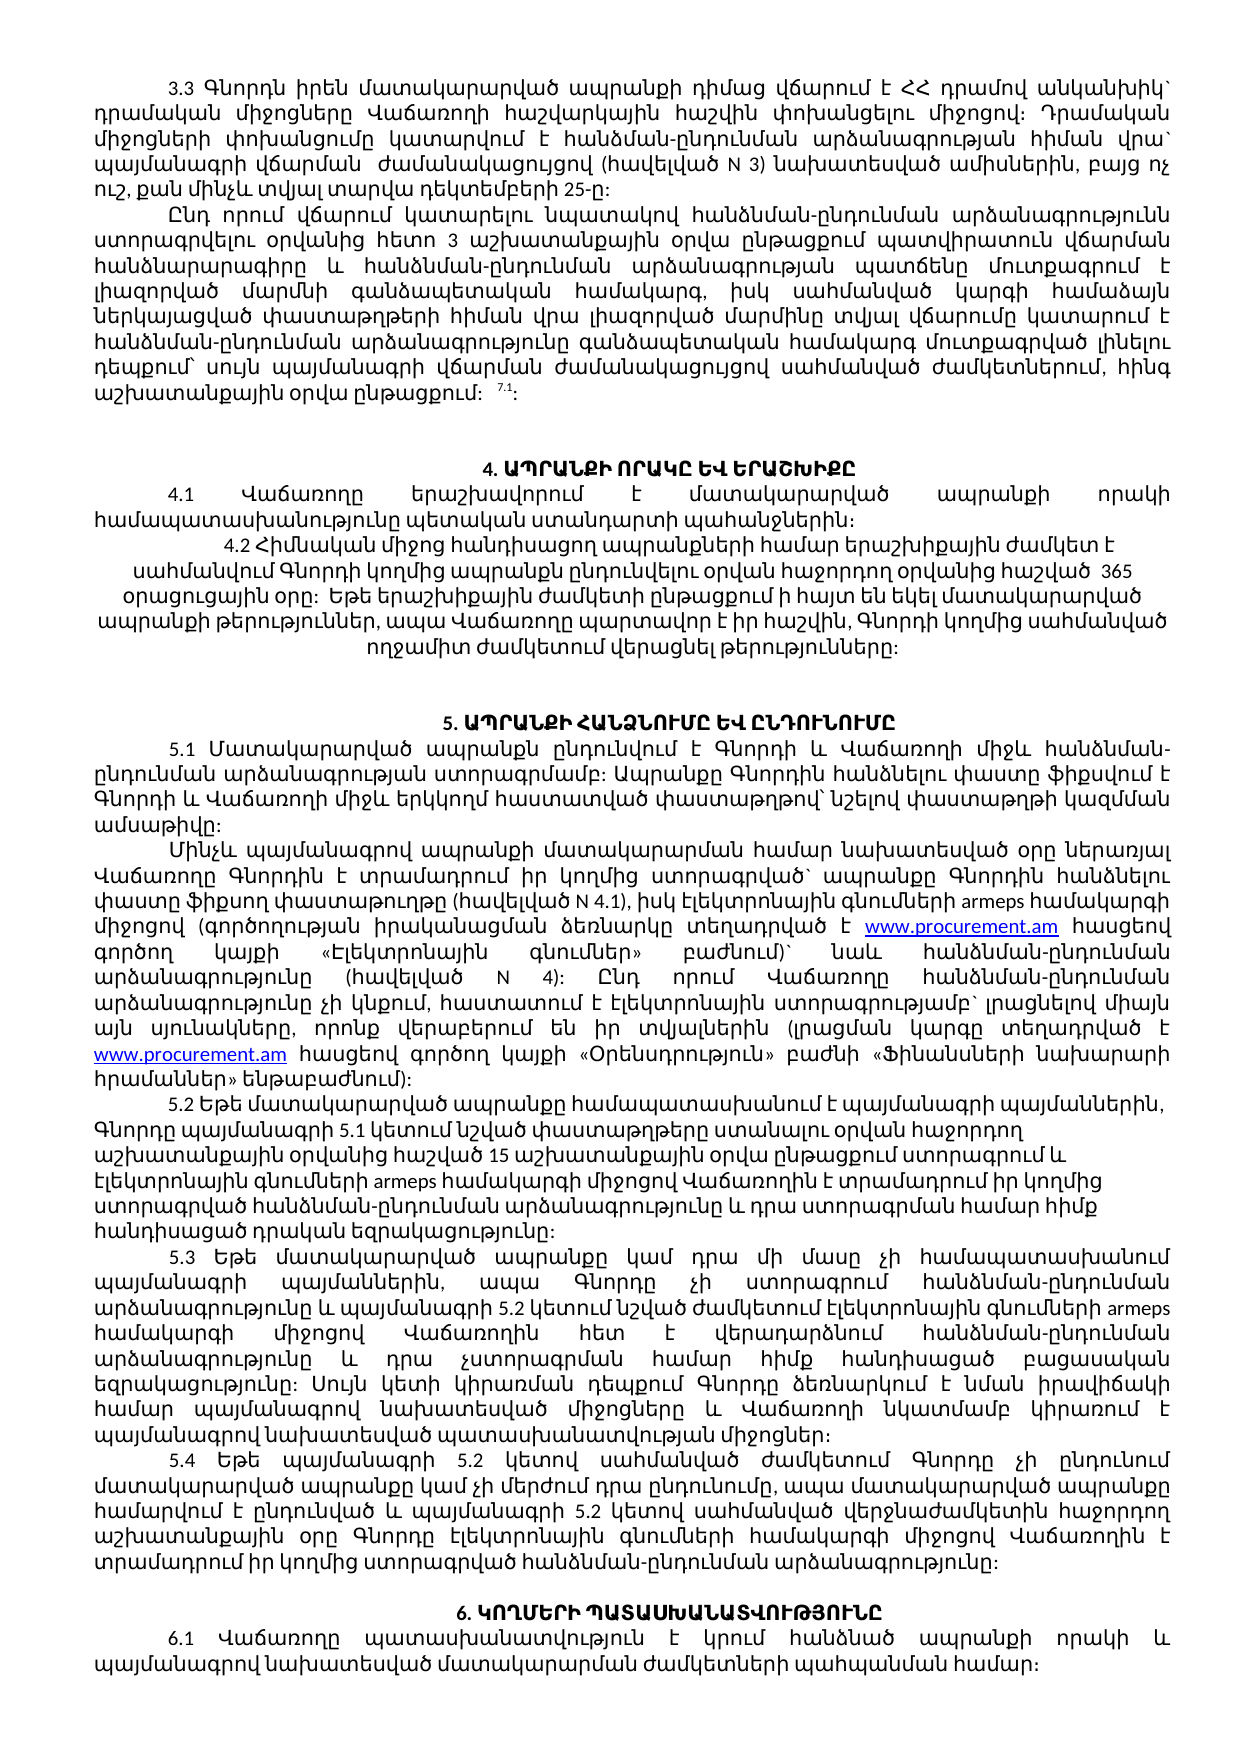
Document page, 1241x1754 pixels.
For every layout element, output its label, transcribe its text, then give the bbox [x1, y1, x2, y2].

text 5.1 Մատակարարված ապրանքն ընդունվում է Գնորդի և Վաճառողի միջև հանձնման-ընդունման արձանագրության ստորագրմամբ: Ապրանքը Գնորդին հանձնելու փաստը ֆիքսվում է Գնորդի և Վաճառողի միջև երկկողմ հաստատված փաստաթղթով՝ նշելով փաստաթղթի կազմման ամսաթիվը: [94, 736, 1171, 837]
text 4. ԱՊՐԱՆՔԻ ՈՐԱԿԸ ԵՎ ԵՐԱՇԽԻՔԸ [94, 456, 1171, 482]
text 5. ԱՊՐԱՆՔԻ ՀԱՆՁՆՈՒՄԸ ԵՎ ԸՆԴՈՒՆՈՒՄԸ [94, 710, 1171, 736]
text 5.4 Եթե պայմանագրի 5.2 կետով սահմանված ժամկետում Գնորդը չի ընդունում մատակարարված ապրանքը կամ չի մերժում դրա ընդունումը, ապա մատակարարված ապրանքը համարվում է ընդունված և պայմանագրի 5.2 կետով սահմանված վերջնաժամկետին հաջորդող աշխատանքային օրը Գնորդը էլեկտրոնային գնումների համակարգի միջոցով Վաճառողին է տրամադրում իր կողմից ստորագրված հանձնման-ընդունման արձանագրությունը: [94, 1447, 1171, 1574]
text 4.1 Վաճառողը երաշխավորում է մատակարարված ապրանքի որակի համապատասխանությունը պետական ստանդարտի պահանջներին։ [94, 482, 1171, 532]
text 5.3 Եթե մատակարարված ապրանքը կամ դրա մի մասը չի համապատասխանում պայմանագրի պայմաններին, ապա Գնորդը չի ստորագրում հանձնման-ընդունման արձանագրությունը և պայմանագրի 5.2 կետում նշված ժամկետում էլեկտրոնային գնումների armeps համակարգի միջոցով Վաճառողին հետ է վերադարձնում հանձնման-ընդունման արձանագրությունը և դրա չստորագրման համար հիմք հանդիսացած բացասական եզրակացությունը: Սույն կետի կիրառման դեպքում Գնորդը ձեռնարկում է նման իրավիճակի համար պայմանագրով նախատեսված միջոցները և Վաճառողի նկատմամբ կիրառում է պայմանագրով նախատեսված պատասխանատվության միջոցներ։ [94, 1244, 1171, 1447]
text 6.1 Վաճառողը պատասխանատվություն է կրում հանձնած ապրանքի որակի և պայմանագրով նախատեսված մատակարարման ժամկետների պահպանման համար։ [94, 1625, 1171, 1676]
text 5.2 Եթե մատակարարված ապրանքը համապատասխանում է պայմանագրի պայմաններին, Գնորդը պայմանագրի 5.1 կետում նշված փաստաթղթերը ստանալու օրվան հաջորդող աշխատանքային օրվանից հաշված 15 աշխատանքային օրվա ընթացքում ստորագրում և էլեկտրոնային գնումների armeps համակարգի միջոցով Վաճառողին է տրամադրում իր կողմից ստորագրված հանձնման-ընդունման արձանագրությունը և դրա ստորագրման համար հիմք հանդիսացած դրական եզրակացությունը: [94, 1092, 1171, 1244]
text 6. ԿՈՂՄԵՐԻ ՊԱՏԱՍԽԱՆԱՏՎՈՒԹՅՈՒՆԸ [94, 1600, 1171, 1625]
text 4.2 Հիմնական միջոց հանդիսացող ապրանքների համար երաշխիքային ժամկետ է սահմանվում Գնորդի կողմից ապրանքն ընդունվելու օրվան հաջորդող օրվանից հաշված 365 օրացուցային օրը: Եթե երաշխիքային ժամկետի ընթացքում ի հայտ են եկել մատակարարված ապրանքի թերություններ, ապա Վաճառողը պարտավոր է իր հաշվին, Գնորդի կողմից սահմանված ողջամիտ ժամկետում վերացնել թերությունները: [94, 532, 1171, 659]
text Մինչև պայմանագրով ապրանքի մատակարարման համար նախատեսված օրը ներառյալ Վաճառողը Գնորդին է տրամադրում իր կողմից ստորագրված` ապրանքը Գնորդին հանձնելու փաստը ֆիքսող փաստաթուղթը (հավելված N 4.1), իսկ էլեկտրոնային գնումների armeps համակարգի միջոցով (գործողության իրականացման ձեռնարկը տեղադրված է www.procurement.am հասցեով գործող կայքի «Էլեկտրոնային գնումներ» բաժնում)` նաև հանձնման-ընդունման արձանագրությունը (հավելված N 4): Ընդ որում Վաճառողը հանձնման-ընդունման արձանագրությունը չի կնքում, հաստատում է էլեկտրոնային ստորագրությամբ` լրացնելով միայն այն սյունակները, որոնք վերաբերում են իր տվյալներին (լրացման կարգը տեղադրված է www.procurement.am հասցեով գործող կայքի «Օրենսդրություն» բաժնի «Ֆինանսների նախարարի հրամաններ» ենթաբաժնում): [94, 837, 1171, 1092]
text 3.3 Գնորդն իրեն մատակարարված ապրանքի դիմաց վճարում է ՀՀ դրամով անկանխիկ` դրամական միջոցները Վաճառողի հաշվարկային հաշվին փոխանցելու միջոցով։ Դրամական միջոցների փոխանցումը կատարվում է հանձման-ընդունման արձանագրության հիման վրա` պայմանագրի վճարման ժամանակացույցով (հավելված N 3) նախատեսված ամիսներին, բայց ոչ ուշ, քան մինչև տվյալ տարվա դեկտեմբերի 25-ը: [94, 75, 1171, 202]
